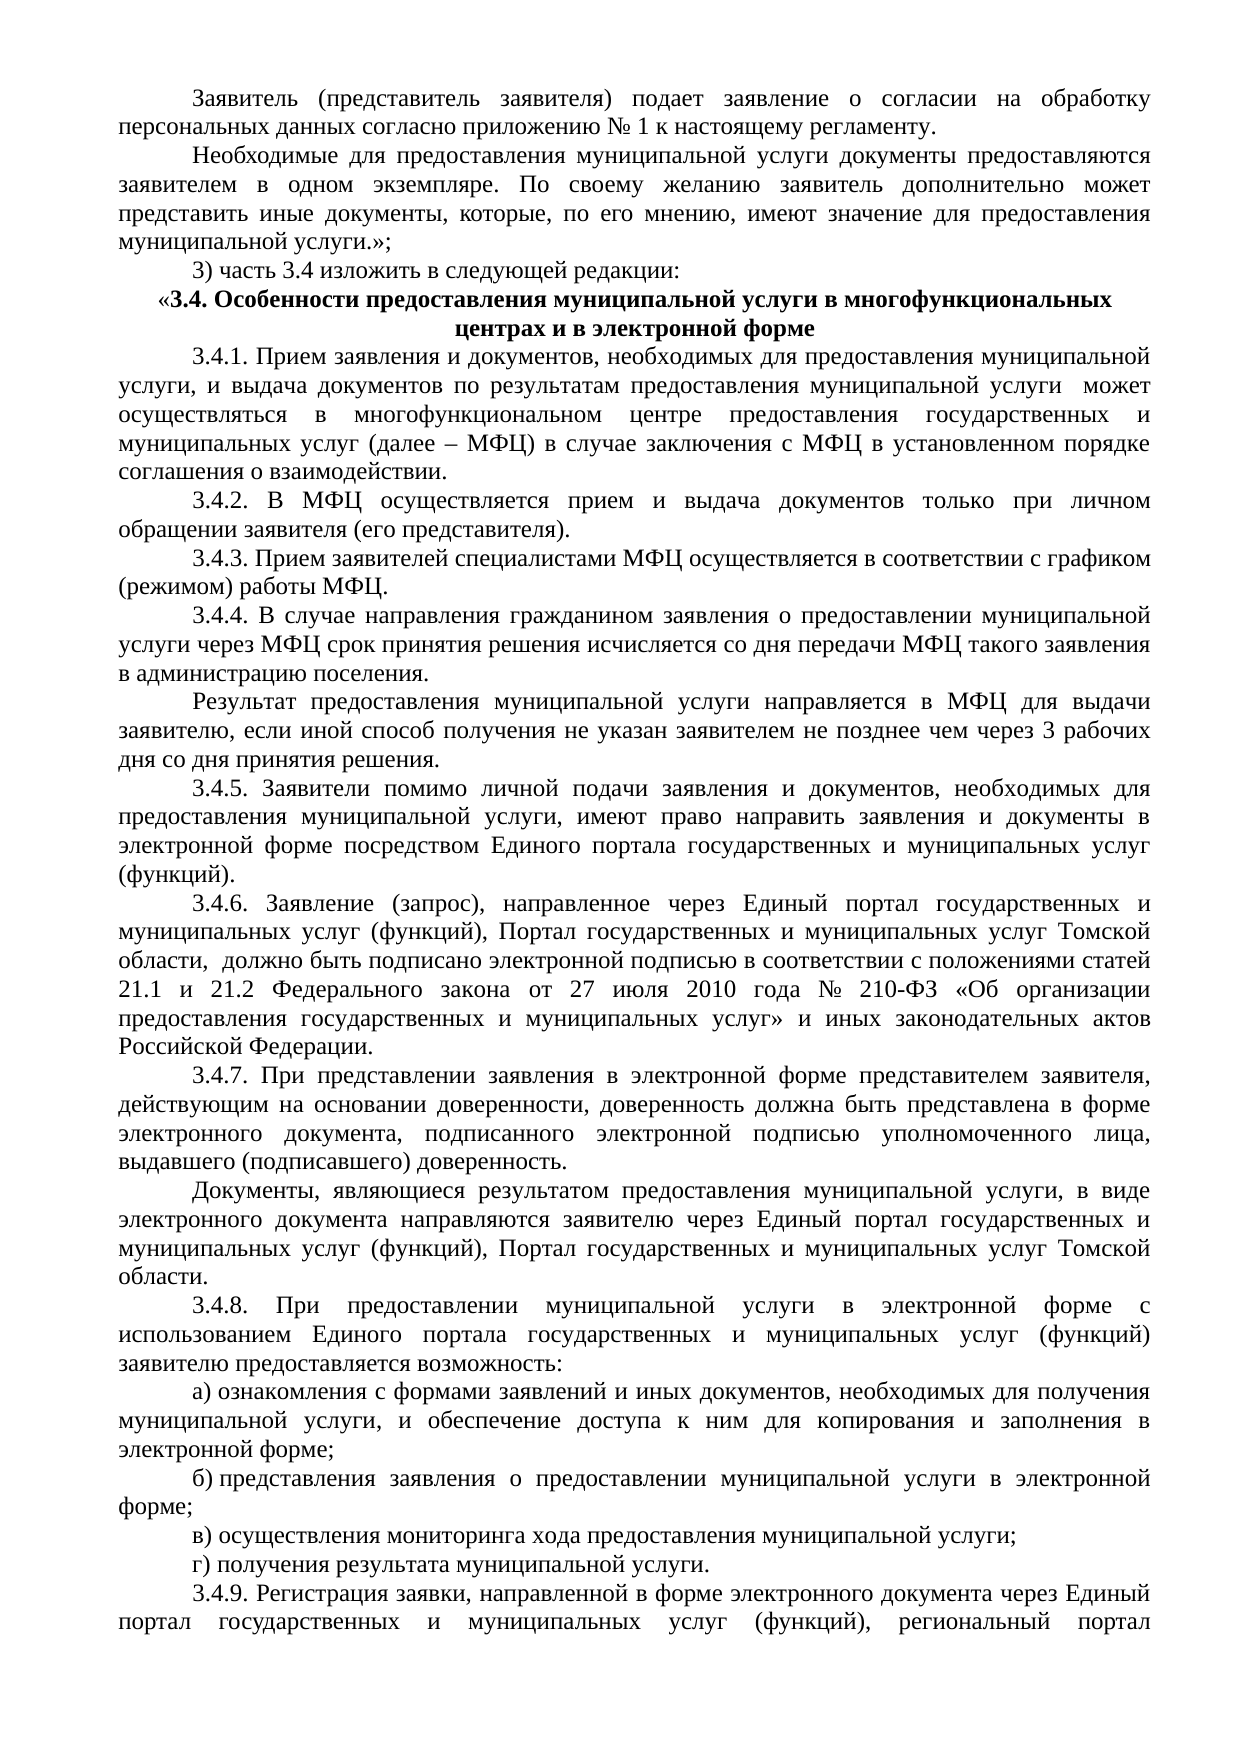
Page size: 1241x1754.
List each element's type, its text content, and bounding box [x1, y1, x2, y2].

text 3.4.1. Прием заявления и документов, необходимых для предоставления муниципальной услуги, и выдача документов по результатам предоставления муниципальной услуги может осуществляться в многофункциональном центре предоставления государственных и муниципальных услуг (далее – МФЦ) в случае заключения с МФЦ в установленном порядке соглашения о взаимодействии. [118, 341, 1152, 485]
list 3.4.3. Прием заявителей специалистами МФЦ осуществляется в соответствии с графиком (режимом) работы МФЦ. [118, 543, 1152, 600]
list 3.4.4. В случае направления гражданином заявления о предоставлении муниципальной услуги через МФЦ срок принятия решения исчисляется со дня передачи МФЦ такого заявления в администрацию поселения. [118, 600, 1152, 686]
text 3.4.5. Заявители помимо личной подачи заявления и документов, необходимых для предоставления муниципальной услуги, имеют право направить заявления и документы в электронной форме посредством Единого портала государственных и муниципальных услуг (функций). [118, 773, 1152, 888]
text 3.4.7. При представлении заявления в электронной форме представителем заявителя, действующим на основании доверенности, доверенность должна быть представлена в форме электронного документа, подписанного электронной подписью уполномоченного лица, выдавшего (подписавшего) доверенность. [118, 1060, 1152, 1175]
text г) получения результата муниципальной услуги. [118, 1549, 1152, 1578]
text в) осуществления мониторинга хода предоставления муниципальной услуги; [118, 1520, 1152, 1549]
text Документы, являющиеся результатом предоставления муниципальной услуги, в виде электронного документа направляются заявителю через Единый портал государственных и муниципальных услуг (функций), Портал государственных и муниципальных услуг Томской области. [118, 1175, 1152, 1290]
text а) ознакомления с формами заявлений и иных документов, необходимых для получения муниципальной услуги, и обеспечение доступа к ним для копирования и заполнения в электронной форме; [118, 1376, 1152, 1463]
list Результат предоставления муниципальной услуги направляется в МФЦ для выдачи заявителю, если иной способ получения не указан заявителем не позднее чем через 3 рабочих дня со дня принятия решения. [118, 686, 1152, 773]
text б) представления заявления о предоставлении муниципальной услуги в электронной форме; [118, 1463, 1152, 1520]
text 3.4.6. Заявление (запрос), направленное через Единый портал государственных и муниципальных услуг (функций), Портал государственных и муниципальных услуг Томской области, должно быть подписано электронной подписью в соответствии с положениями статей 21.1 и 21.2 Федерального закона от 27 июля 2010 года № 210-ФЗ «Об организации предоставления государственных и муниципальных услуг» и иных законодательных актов Российской Федерации. [118, 888, 1152, 1060]
text Заявитель (представитель заявителя) подает заявление о согласии на обработку персональных данных согласно приложению № 1 к настоящему регламенту. [118, 83, 1152, 140]
text «3.4. Особенности предоставления муниципальной услуги в многофункциональных центрах и в электронной форме [118, 284, 1152, 341]
list 3.4.2. В МФЦ осуществляется прием и выдача документов только при личном обращении заявителя (его представителя). [118, 485, 1152, 543]
text Необходимые для предоставления муниципальной услуги документы предоставляются заявителем в одном экземпляре. По своему желанию заявитель дополнительно может представить иные документы, которые, по его мнению, имеют значение для предоставления муниципальной услуги.»; [118, 140, 1152, 255]
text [118, 1578, 1152, 1635]
text 3.4.8. При предоставлении муниципальной услуги в электронной форме с использованием Единого портала государственных и муниципальных услуг (функций) заявителю предоставляется возможность: [118, 1290, 1152, 1376]
text 3) часть 3.4 изложить в следующей редакции: [118, 255, 1152, 284]
